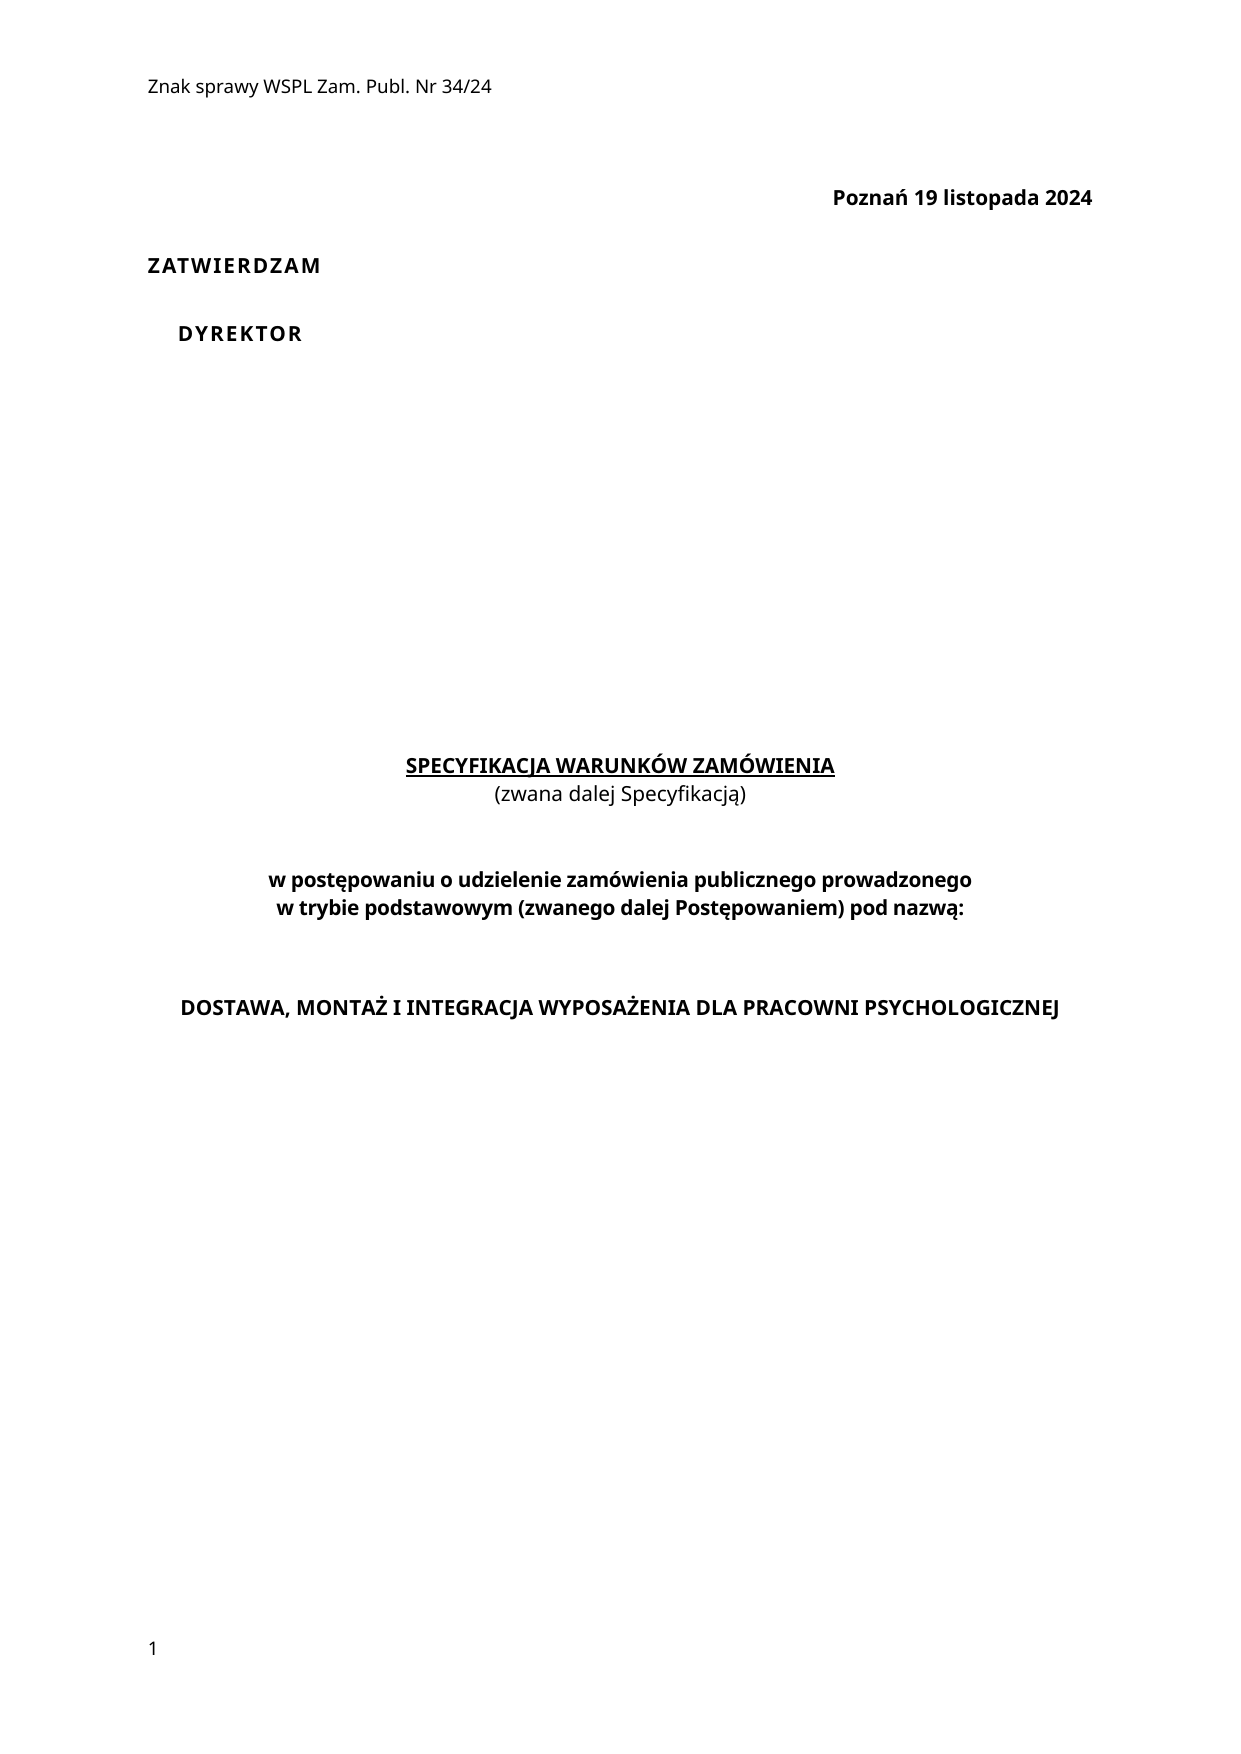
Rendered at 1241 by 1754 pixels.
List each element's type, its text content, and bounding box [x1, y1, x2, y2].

text w postępowaniu o udzielenie zamówienia publicznego prowadzonego [148, 865, 1092, 893]
title DYREKTOR [148, 319, 1092, 347]
text w trybie podstawowym (zwanego dalej Postępowaniem) pod nazwą: [148, 893, 1092, 922]
list DOSTAWA, MONTAŻ I INTEGRACJA WYPOSAŻENIA DLA PRACOWNI PSYCHOLOGICZNEJ [148, 993, 1092, 1021]
text SPECYFIKACJA WARUNKÓW ZAMÓWIENIA [148, 751, 1092, 779]
title ZATWIERDZAM [148, 251, 1092, 279]
text (zwana dalej Specyfikacją) [148, 779, 1092, 808]
title Poznań 19 listopada 2024 [148, 183, 1092, 212]
